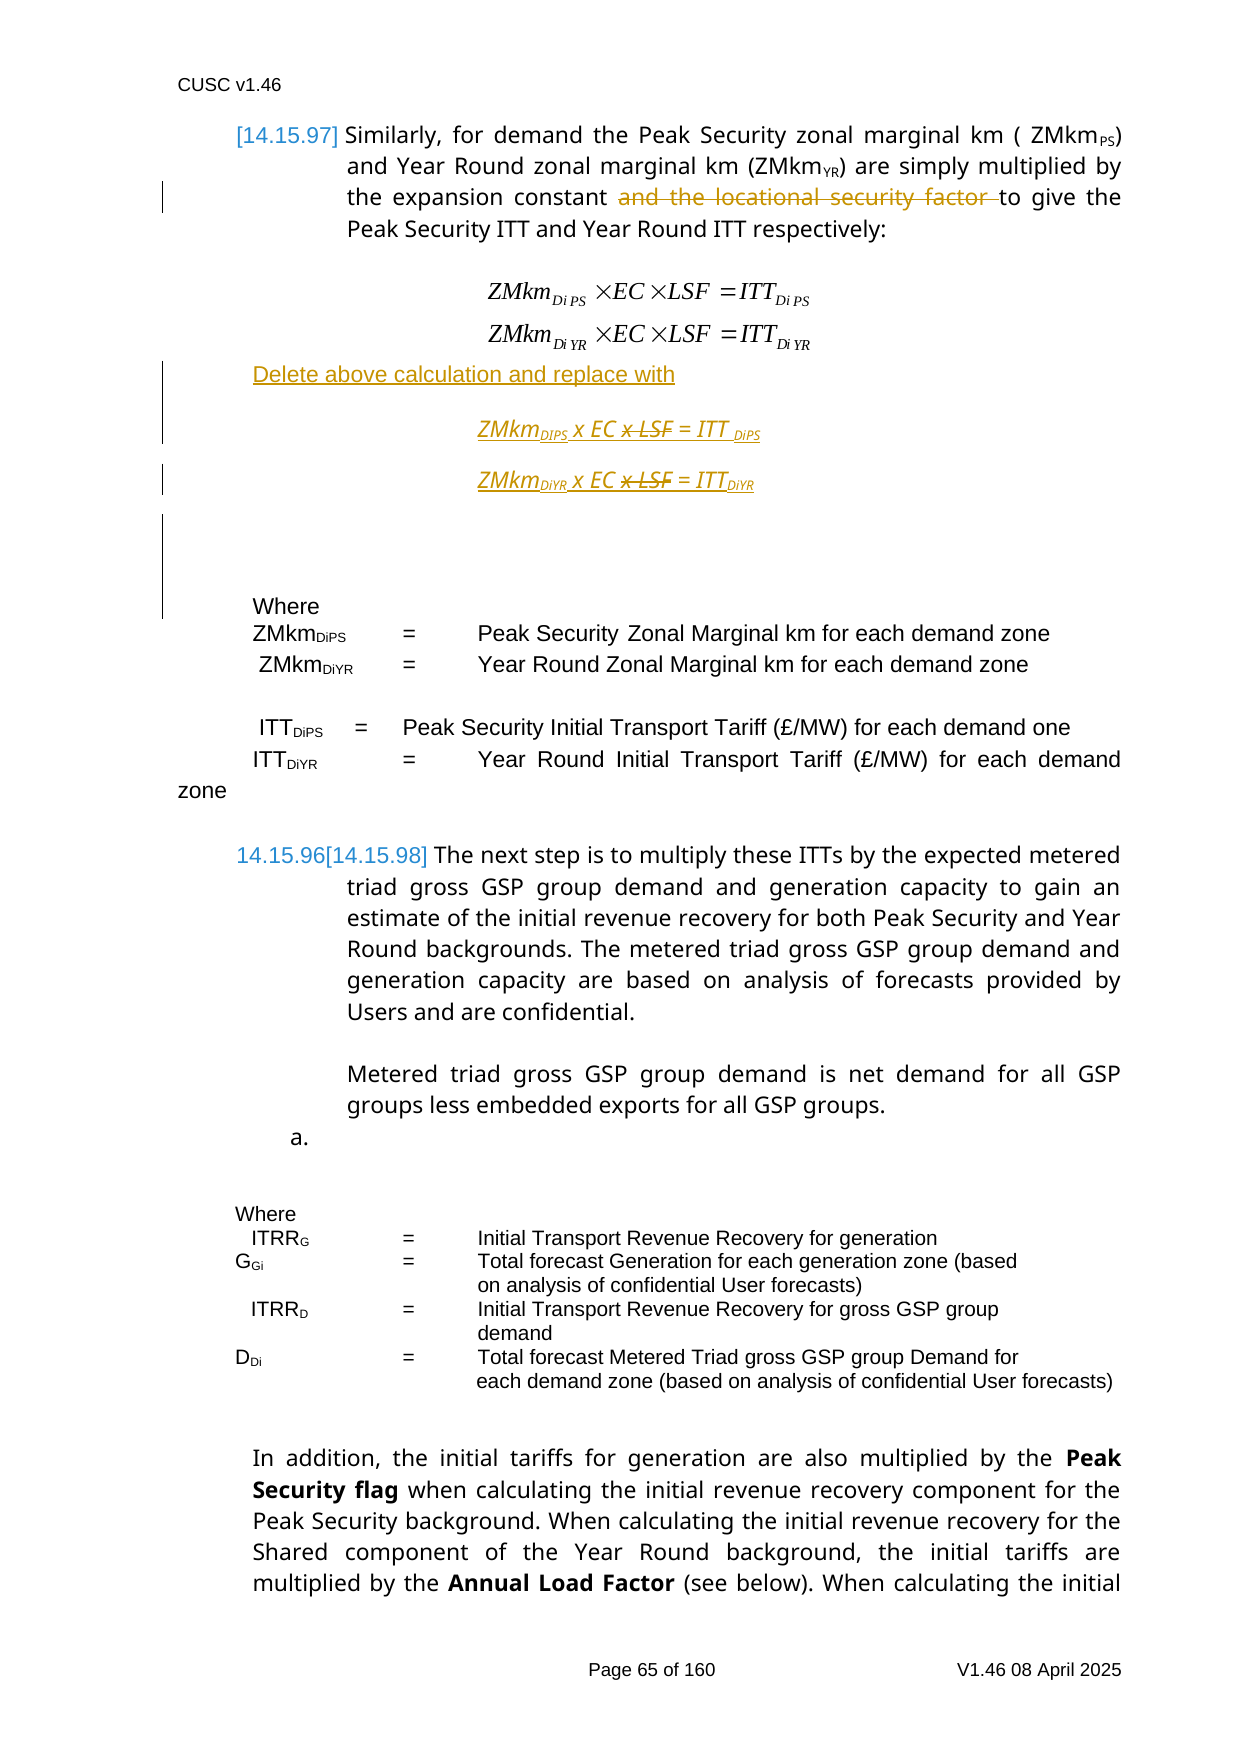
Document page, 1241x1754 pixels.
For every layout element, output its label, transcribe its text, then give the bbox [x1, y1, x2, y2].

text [252, 1442, 1121, 1599]
text Metered triad gross GSP group demand is net demand for all GSP groups less embedded exports for all GSP groups. [347, 1058, 1121, 1121]
list Similarly, for demand the Peak Security zonal marginal km ( ZMkmPS) and Year Round zonal marginal km (ZMkmYR) are simply multiplied by the expansion constant to give the Peak Security ITT and Year Round ITT respectively: [236, 119, 1121, 244]
text GGi = Total forecast Generation for each generation zone (based [177, 1249, 1121, 1273]
text ZMkmDiPS = Peak Security Zonal Marginal km for each demand zone [177, 619, 1121, 646]
text demand [402, 1321, 1121, 1345]
text on analysis of confidential User forecasts) [476, 1273, 1121, 1297]
text DDi = Total forecast Metered Triad gross GSP group Demand for [177, 1345, 1121, 1369]
text ZMkmDiYR = Year Round Zonal Marginal km for each demand zone [177, 651, 1121, 677]
text each demand zone (based on analysis of confidential User forecasts) [475, 1369, 1121, 1393]
text ITRRG = Initial Transport Revenue Recovery for generation [177, 1225, 1121, 1249]
list The next step is to multiply these ITTs by the expected metered triad gross GSP group demand and generation capacity to gain an estimate of the initial revenue recovery for both Peak Security and Year Round backgrounds. The metered triad gross GSP group demand and generation capacity are based on analysis of forecasts provided by Users and are confidential. [236, 839, 1121, 1027]
text Where [177, 1201, 1121, 1225]
text Where [177, 593, 1121, 619]
text ITRRD = Initial Transport Revenue Recovery for gross GSP group [251, 1297, 1121, 1321]
text ITTDiYR = Year Round Initial Transport Tariff (£/MW) for each demand zone [177, 746, 1121, 804]
text ITTDiPS = Peak Security Initial Transport Tariff (£/MW) for each demand one [252, 714, 1121, 741]
